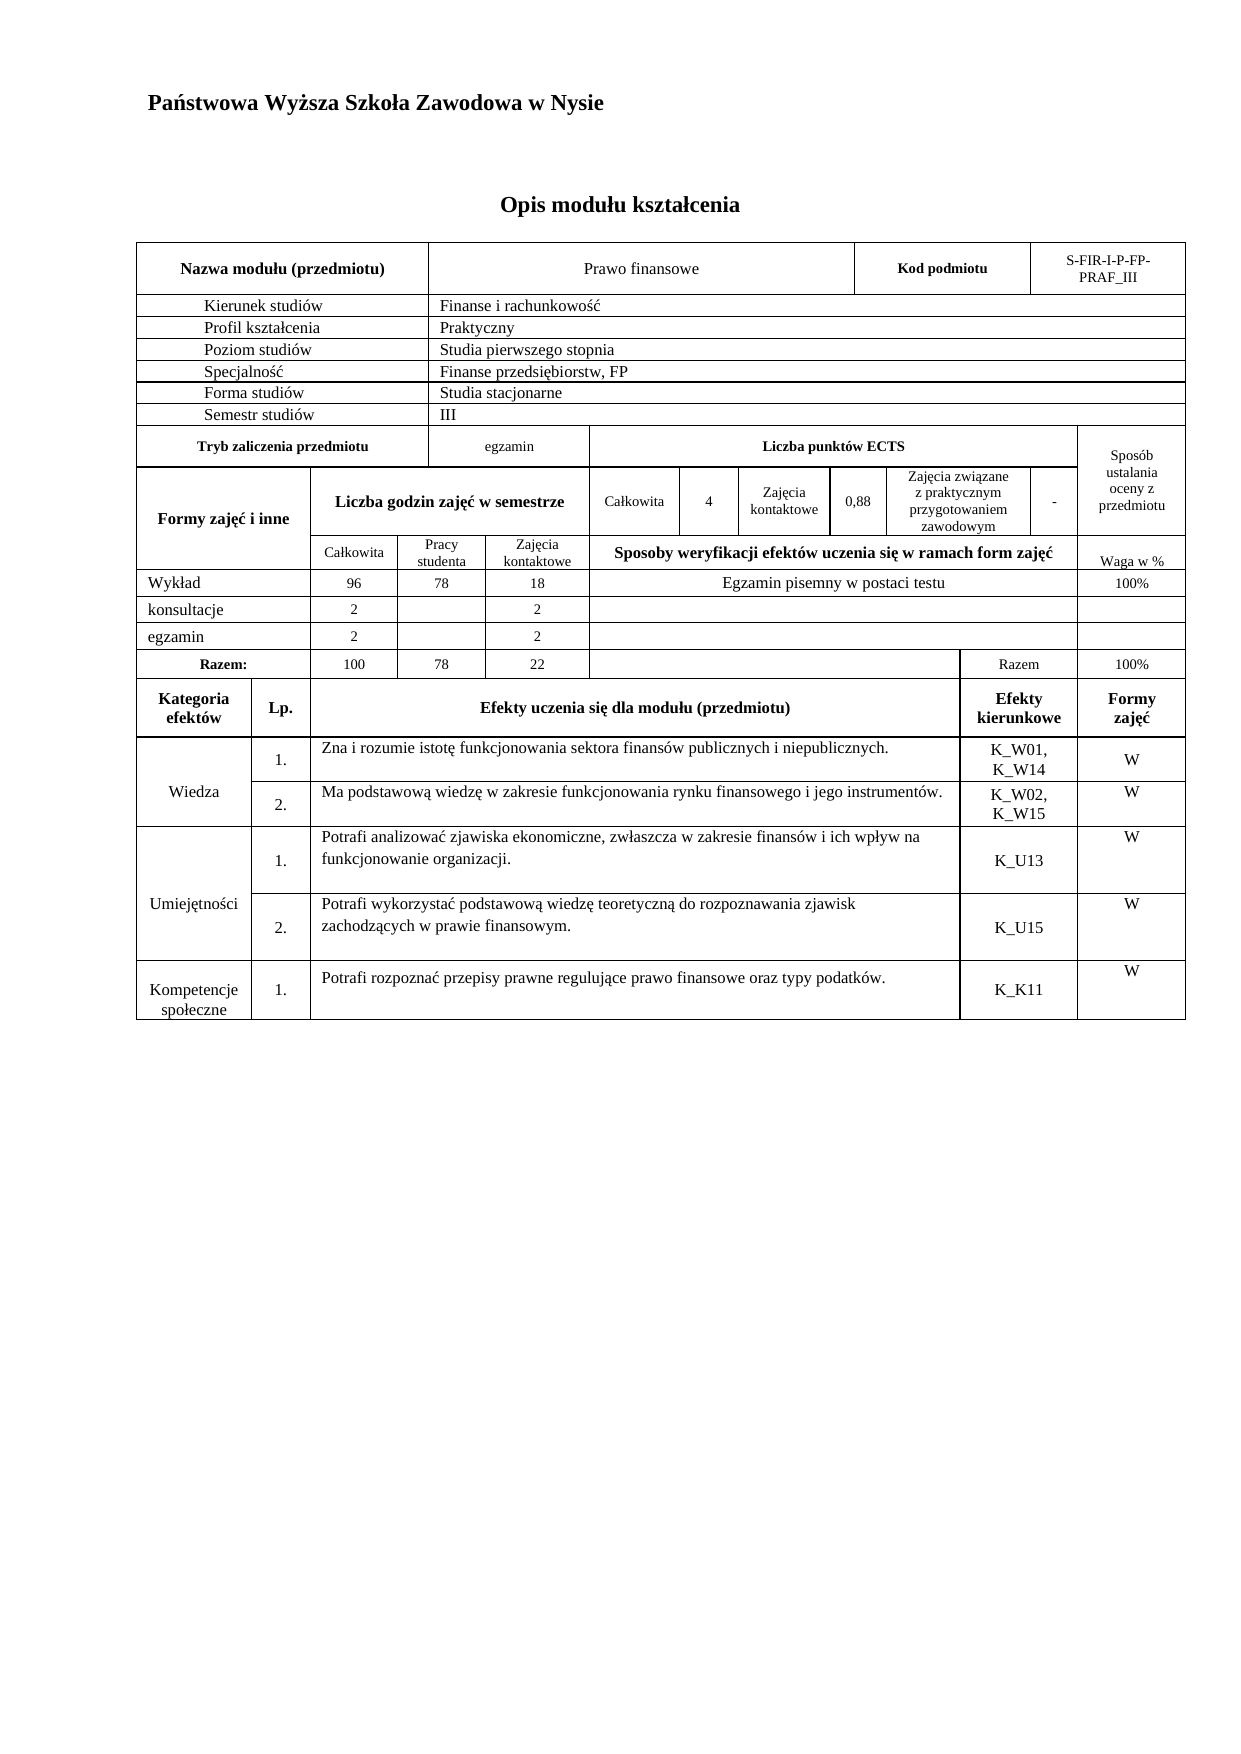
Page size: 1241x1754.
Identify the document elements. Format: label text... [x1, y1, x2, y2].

table_cell Razem [961, 650, 1077, 678]
table_cell egzamin [137, 623, 310, 649]
table_cell Sposób ustalania oceny z przedmiotu [1078, 426, 1185, 534]
table_cell 78 [398, 650, 485, 678]
table_cell [1078, 597, 1185, 622]
table_cell III [429, 404, 1185, 425]
table_cell Umiejętności [137, 827, 251, 960]
table_cell 2 [311, 597, 397, 622]
table_cell Zajęcia kontaktowe [739, 468, 829, 534]
table_cell Forma studiów [137, 383, 428, 403]
table_cell 1. [252, 738, 310, 781]
table_cell Kierunek studiów [137, 295, 428, 316]
table_cell K_U15 [961, 894, 1077, 960]
table_cell Waga w % [1078, 536, 1185, 569]
table_cell konsultacje [137, 597, 310, 622]
table_cell [1078, 623, 1185, 649]
table_cell 78 [398, 570, 485, 596]
table_cell Ma podstawową wiedzę w zakresie funkcjonowania rynku finansowego i jego instrumentów. [311, 782, 959, 826]
table_cell 18 [486, 570, 589, 596]
table_cell Pracy studenta [398, 536, 485, 569]
table_cell [590, 650, 959, 678]
table_cell Razem: [137, 650, 310, 678]
table_cell Finanse i rachunkowość [429, 295, 1185, 316]
table_cell K_W01, K_W14 [961, 738, 1077, 781]
table_cell W [1078, 782, 1185, 826]
table_cell Lp. [252, 679, 310, 736]
table_cell 4 [680, 468, 738, 534]
table_cell Całkowita [590, 468, 679, 534]
table_cell [590, 597, 1077, 622]
table_cell Zajęcia związane z praktycznym przygotowaniem zawodowym [887, 468, 1030, 534]
table_cell Liczba punktów ECTS [590, 426, 1077, 466]
table_cell Kompetencje społeczne [137, 961, 251, 1018]
table_cell W [1078, 894, 1185, 960]
table_cell 2. [252, 782, 310, 826]
text Opis modułu kształcenia [148, 191, 1092, 217]
table_cell Zna i rozumie istotę funkcjonowania sektora finansów publicznych i niepublicznych. [311, 738, 959, 781]
table_cell Efekty uczenia się dla modułu (przedmiotu) [311, 679, 959, 736]
table_cell 2 [486, 597, 589, 622]
table_cell Całkowita [311, 536, 397, 569]
table_cell 22 [486, 650, 589, 678]
table_cell Zajęcia kontaktowe [486, 536, 589, 569]
table_cell 100% [1078, 570, 1185, 596]
table_cell 1. [252, 961, 310, 1018]
table_cell Potrafi wykorzystać podstawową wiedzę teoretyczną do rozpoznawania zjawisk zachodzących w prawie finansowym. [311, 894, 959, 960]
table_cell Sposoby weryfikacji efektów uczenia się w ramach form zajęć [590, 536, 1077, 569]
table_cell W [1078, 827, 1185, 893]
table_cell 1. [252, 827, 310, 893]
table_cell [590, 623, 1077, 649]
table_cell 2. [252, 894, 310, 960]
table_cell Wiedza [137, 738, 251, 826]
table_cell Potrafi analizować zjawiska ekonomiczne, zwłaszcza w zakresie finansów i ich wpływ na funkcjonowanie organizacji. [311, 827, 959, 893]
table_cell Studia stacjonarne [429, 383, 1185, 403]
table_cell [398, 597, 485, 622]
table_cell W [1078, 738, 1185, 781]
table_cell Praktyczny [429, 317, 1185, 338]
table_header S-FIR-I-P-FP-PRAF_III [1031, 243, 1185, 294]
table_cell Liczba godzin zajęć w semestrze [311, 468, 589, 534]
table_cell Efekty kierunkowe [961, 679, 1077, 736]
table_cell Finanse przedsiębiorstw, FP [429, 361, 1185, 381]
table_cell - [1031, 468, 1077, 534]
table_cell Egzamin pisemny w postaci testu [590, 570, 1077, 596]
table_cell K_W02, K_W15 [961, 782, 1077, 826]
table_cell 0,88 [831, 468, 886, 534]
table_cell 100% [1078, 650, 1185, 678]
table_cell W [1078, 961, 1185, 1018]
table_header Prawo finansowe [429, 243, 854, 294]
table_cell Potrafi rozpoznać przepisy prawne regulujące prawo finansowe oraz typy podatków. [311, 961, 959, 1018]
table_cell Poziom studiów [137, 339, 428, 359]
table_cell Kategoria efektów [137, 679, 251, 736]
table_cell Semestr studiów [137, 404, 428, 425]
table_cell Tryb zaliczenia przedmiotu [137, 426, 428, 466]
table_cell Formy zajęć [1078, 679, 1185, 736]
table_cell Profil kształcenia [137, 317, 428, 338]
table_cell 2 [486, 623, 589, 649]
table_cell K_U13 [961, 827, 1077, 893]
table_cell 96 [311, 570, 397, 596]
table_cell 2 [311, 623, 397, 649]
text Państwowa Wyższa Szkoła Zawodowa w Nysie [148, 89, 1092, 115]
table_cell Wykład [137, 570, 310, 596]
table_header Kod podmiotu [855, 243, 1030, 294]
table_cell Specjalność [137, 361, 428, 381]
table_cell 100 [311, 650, 397, 678]
table_cell Formy zajęć i inne [137, 468, 310, 569]
table_cell egzamin [429, 426, 589, 466]
table_cell K_K11 [961, 961, 1077, 1018]
table_header Nazwa modułu (przedmiotu) [137, 243, 428, 294]
table_cell Studia pierwszego stopnia [429, 339, 1185, 359]
table_cell [398, 623, 485, 649]
